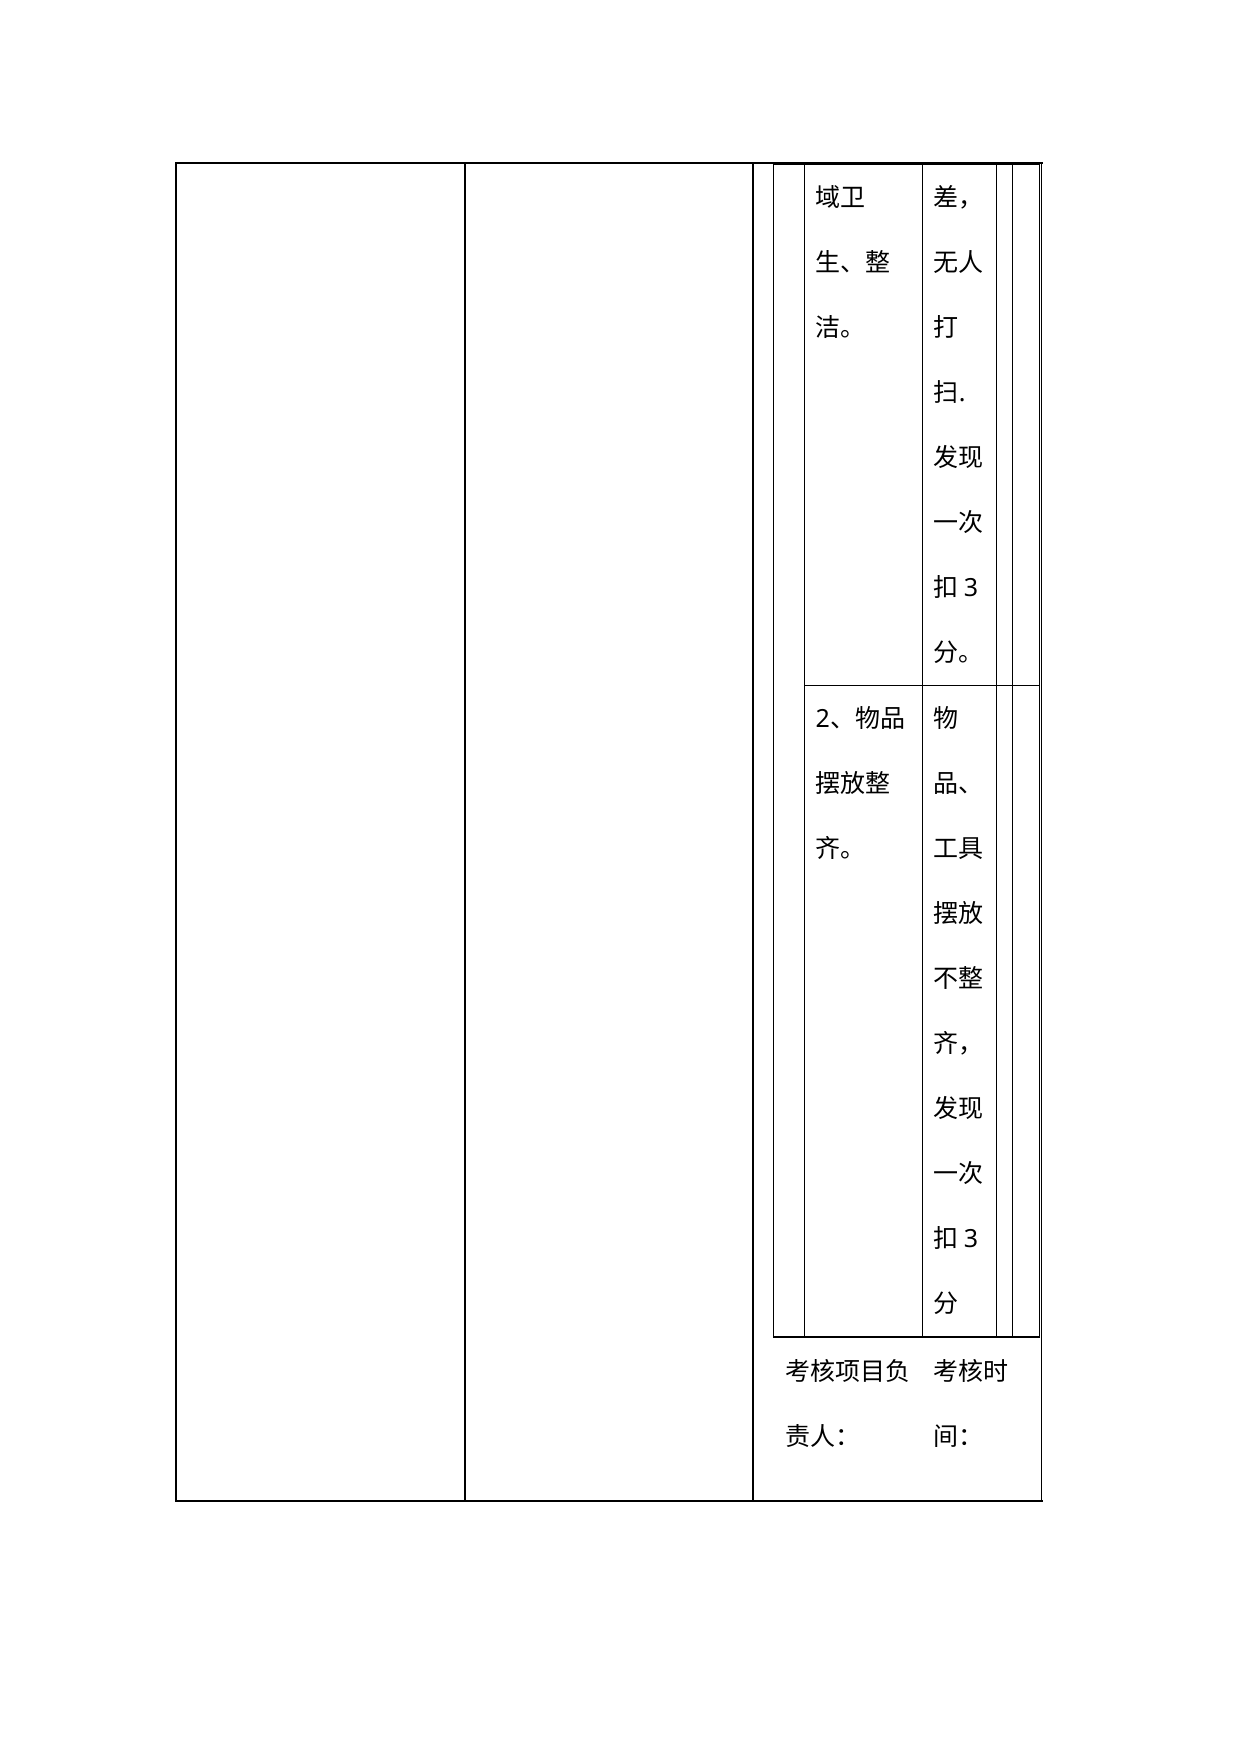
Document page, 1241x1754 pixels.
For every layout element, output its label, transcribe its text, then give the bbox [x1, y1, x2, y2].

table_cell [466, 164, 752, 1500]
table_cell 2 [177, 164, 464, 1500]
table_cell 附1：《后勤维保外包质量考核表》 [754, 164, 1041, 1500]
